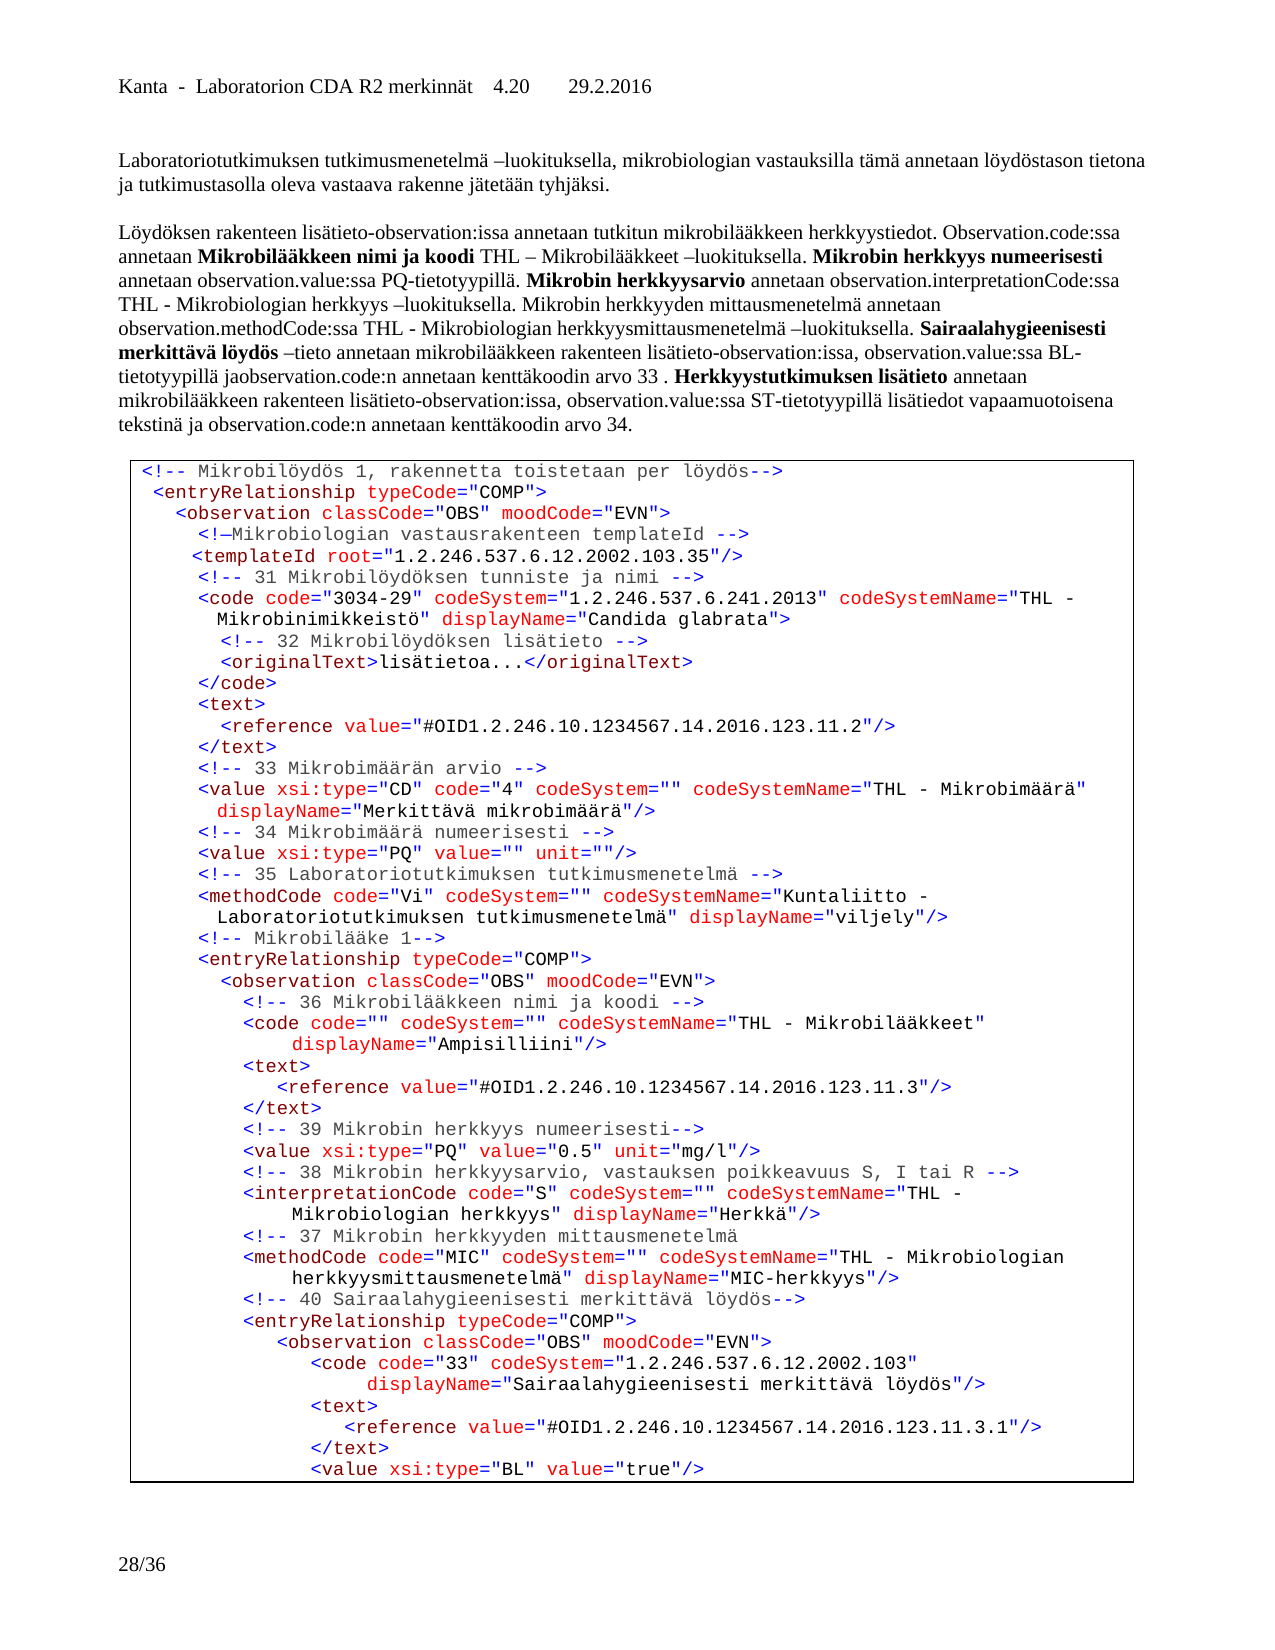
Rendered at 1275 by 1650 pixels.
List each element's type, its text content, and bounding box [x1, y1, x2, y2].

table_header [131, 461, 1133, 1481]
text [118, 148, 1157, 196]
text Löydöksen rakenteen lisätieto-observation:issa annetaan tutkitun mikrobilääkkeen herkkyystiedot. Observation.code:ssa annetaan Mikrobilääkkeen nimi ja koodi THL – Mikrobilääkkeet –luokituksella. Mikrobin herkkyys numeerisesti annetaan observation.value:ssa PQ-tietotyypillä. Mikrobin herkkyysarvio annetaan observation.interpretationCode:ssa THL - Mikrobiologian herkkyys –luokituksella. Mikrobin herkkyyden mittausmenetelmä annetaan observation.methodCode:ssa THL - Mikrobiologian herkkyysmittausmenetelmä –luokituksella. Sairaalahygieenisesti merkittävä löydös –tieto annetaan mikrobilääkkeen rakenteen lisätieto-observation:issa, observation.value:ssa BL-tietotyypillä jaobservation.code:n annetaan kenttäkoodin arvo 33 . Herkkyystutkimuksen lisätieto annetaan mikrobilääkkeen rakenteen lisätieto-observation:issa, observation.value:ssa ST-tietotyypillä lisätiedot vapaamuotoisena tekstinä ja observation.code:n annetaan kenttäkoodin arvo 34. [118, 220, 1157, 436]
